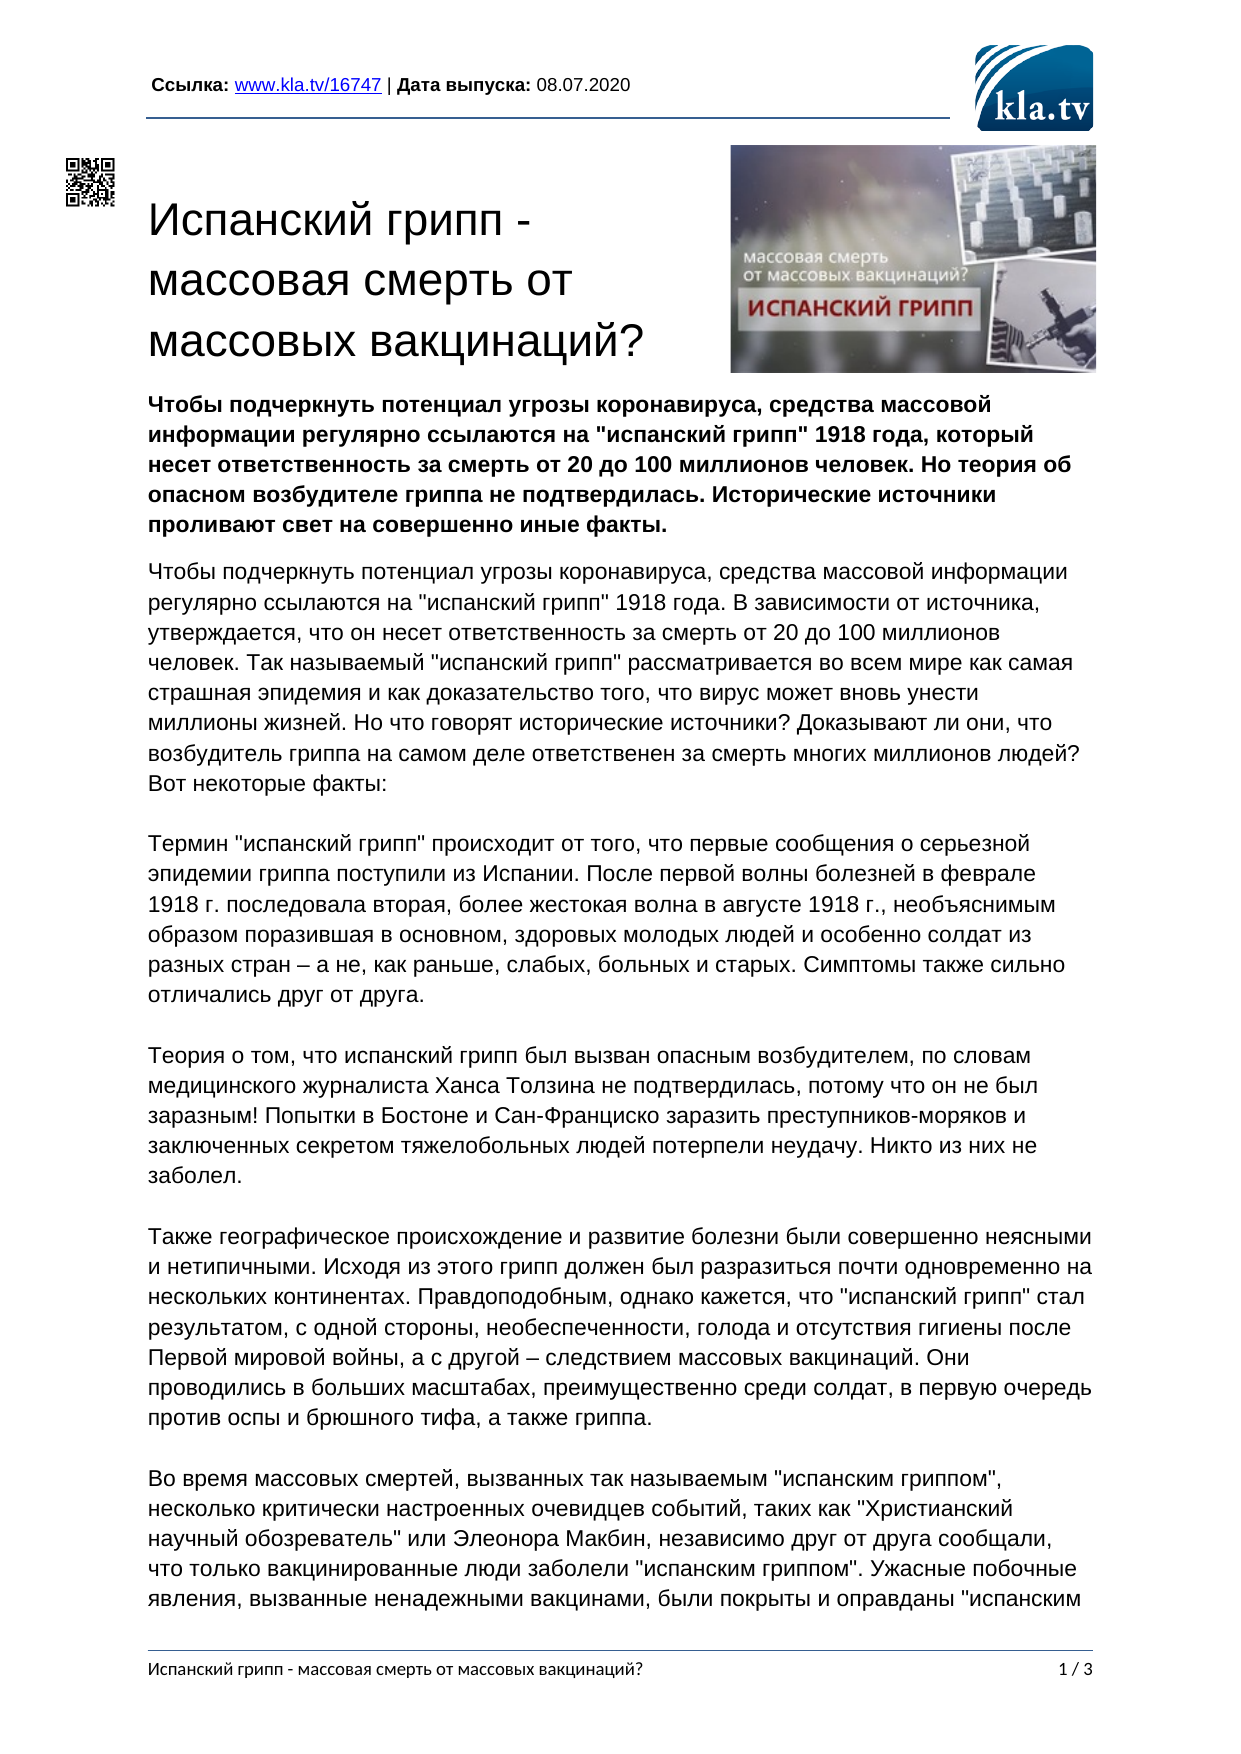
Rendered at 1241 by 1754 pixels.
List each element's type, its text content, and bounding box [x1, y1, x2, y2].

text Чтобы подчеркнуть потенциал угрозы коронавируса, средства массовой информации регулярно ссылаются на "испанский грипп" 1918 года, который несет ответственность за смерть от 20 до 100 миллионов человек. Но теория об опасном возбудителе гриппа не подтвердилась. Исторические источники проливают свет на совершенно иные факты. [148, 391, 1093, 538]
text Испанский грипп - массовая смерть от массовых вакцинаций? [148, 192, 1093, 366]
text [148, 558, 1093, 1612]
